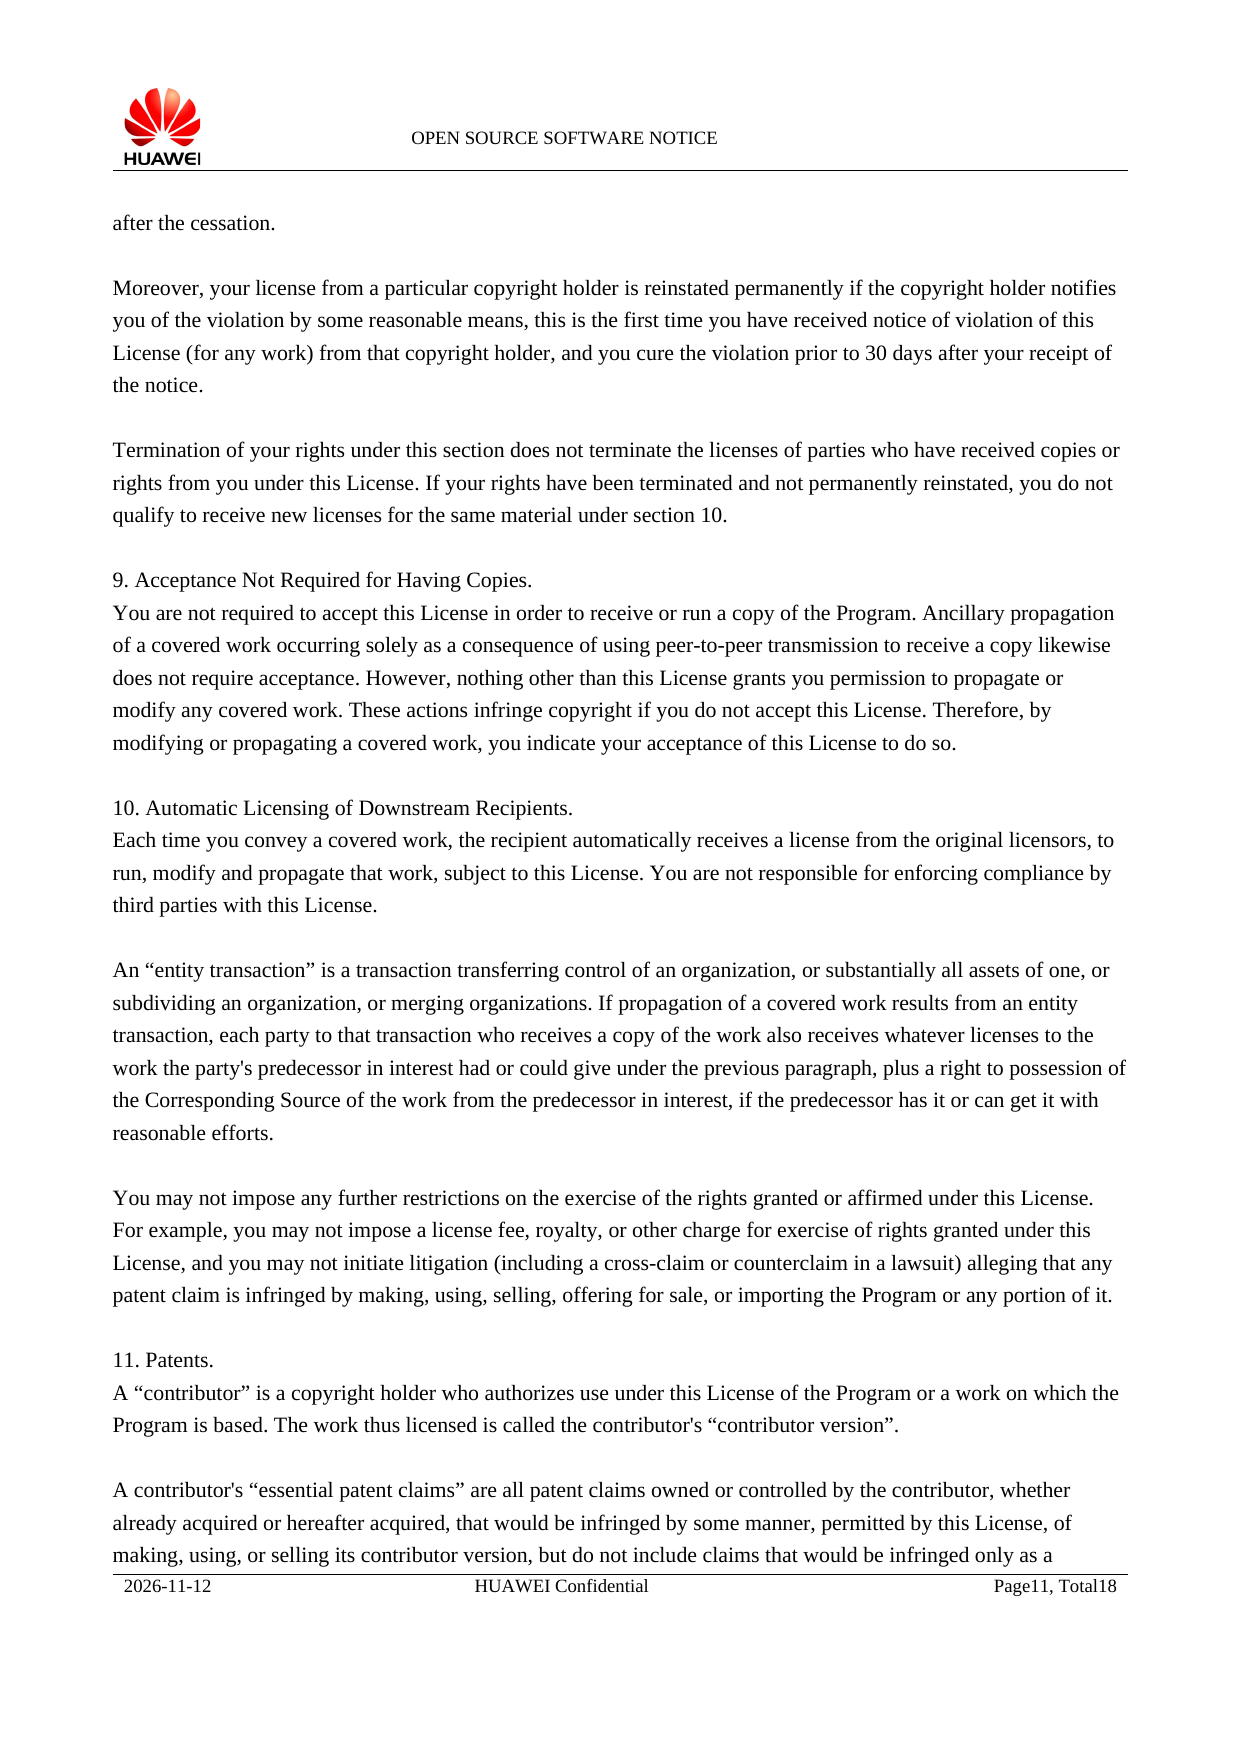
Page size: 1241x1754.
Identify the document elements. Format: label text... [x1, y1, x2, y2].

picture [124, 88, 201, 165]
